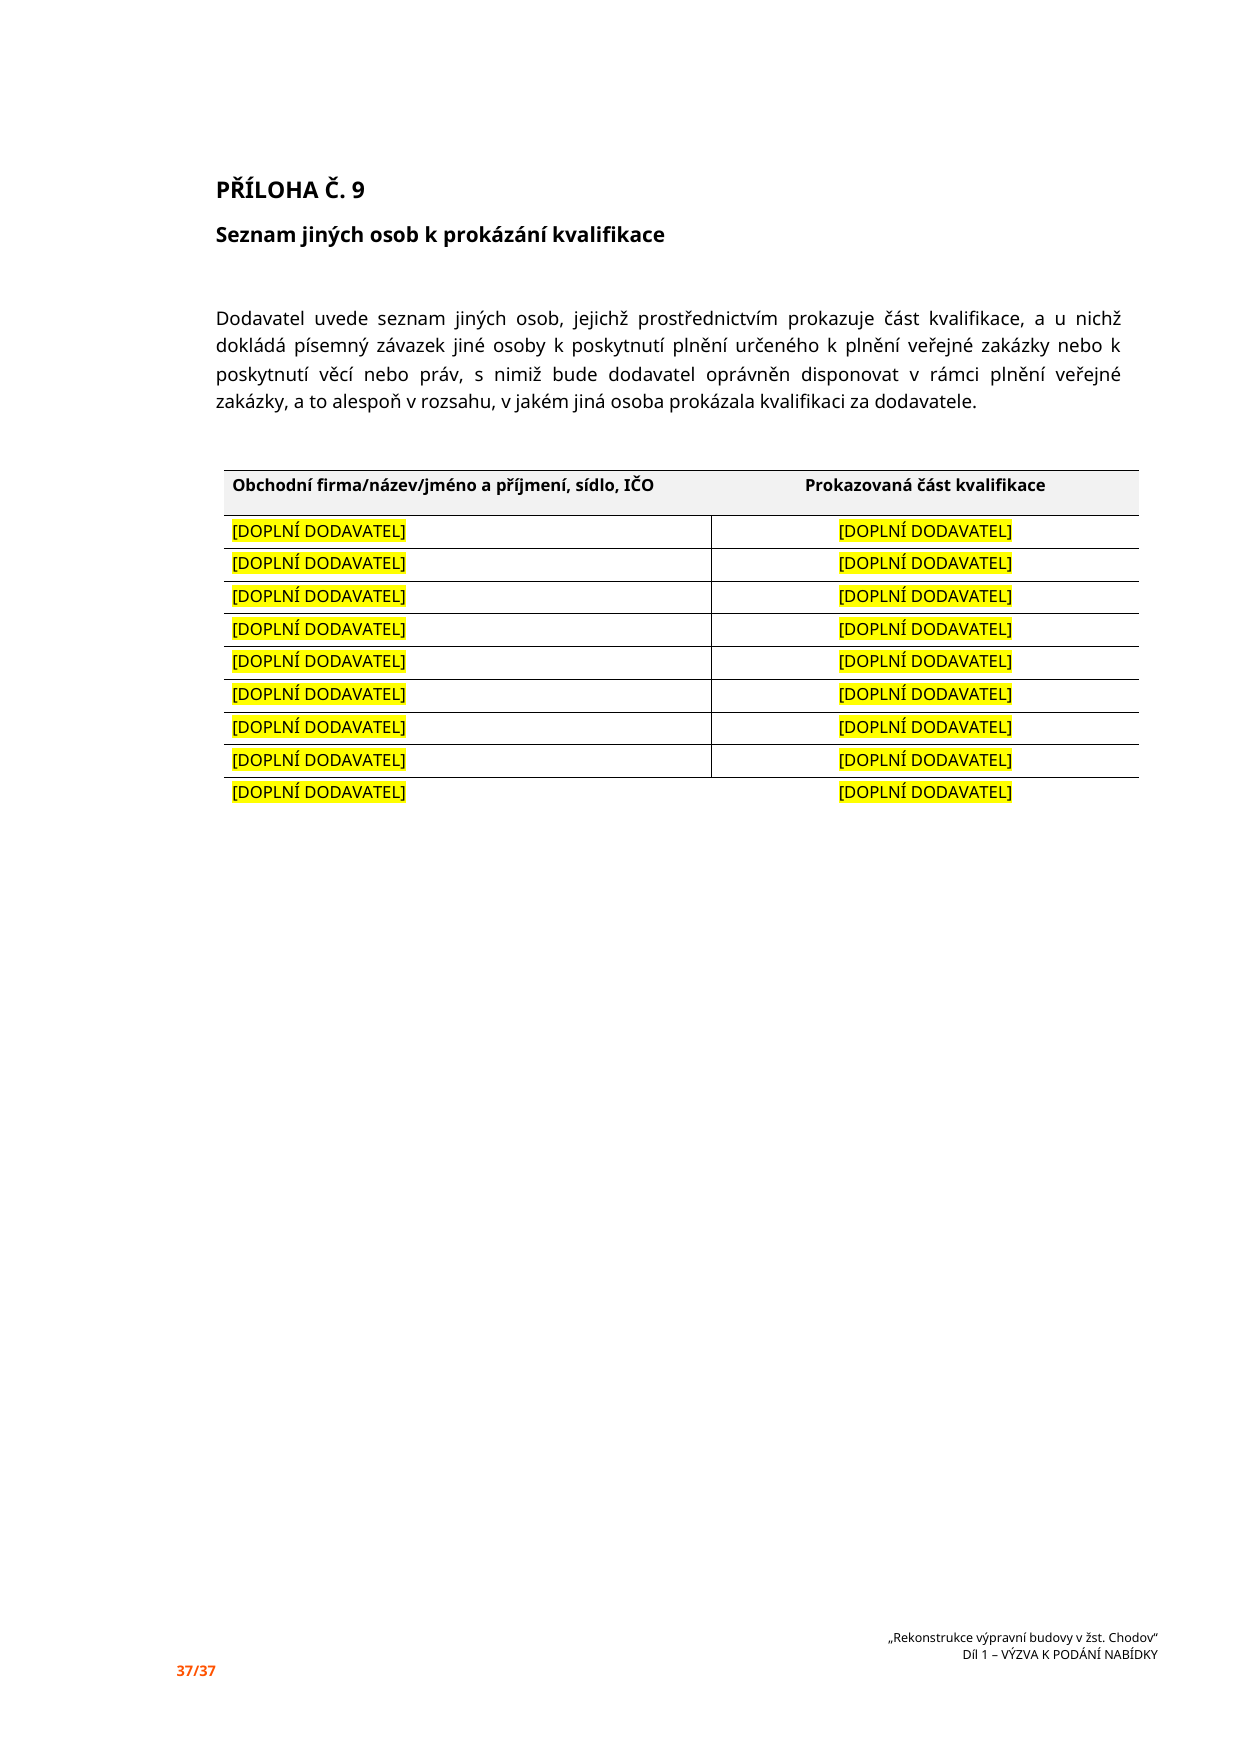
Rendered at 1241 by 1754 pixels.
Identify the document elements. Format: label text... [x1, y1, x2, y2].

text Příloha č. 9 [216, 174, 1122, 205]
table_cell [DOPLNÍ DODAVATEL] [224, 713, 711, 744]
table_cell [DOPLNÍ DODAVATEL] [712, 582, 1139, 613]
table_cell [DOPLNÍ DODAVATEL] [224, 680, 711, 711]
table_cell [DOPLNÍ DODAVATEL] [224, 516, 711, 548]
table_cell [DOPLNÍ DODAVATEL] [712, 713, 1139, 744]
table_cell [DOPLNÍ DODAVATEL] [224, 582, 711, 613]
table_cell [DOPLNÍ DODAVATEL] [712, 680, 1139, 711]
table_cell [DOPLNÍ DODAVATEL] [712, 647, 1139, 679]
table_cell [DOPLNÍ DODAVATEL] [224, 549, 711, 581]
table_cell [DOPLNÍ DODAVATEL] [224, 647, 711, 679]
table_cell [DOPLNÍ DODAVATEL] [712, 614, 1139, 646]
table_header Obchodní firma/název/jméno a příjmení, sídlo, IČO [224, 471, 711, 515]
table_cell [DOPLNÍ DODAVATEL] [712, 549, 1139, 581]
table_cell [DOPLNÍ DODAVATEL] [224, 778, 711, 809]
text Seznam jiných osob k prokázání kvalifikace [216, 221, 1122, 249]
text Dodavatel uvede seznam jiných osob, jejichž prostřednictvím prokazuje část kvalifikace, a u nichž dokládá písemný závazek jiné osoby k poskytnutí plnění určeného k plnění veřejné zakázky nebo k poskytnutí věcí nebo práv, s nimiž bude dodavatel oprávněn disponovat v rámci plnění veřejné zakázky, a to alespoň v rozsahu, v jakém jiná osoba prokázala kvalifikaci za dodavatele. [216, 305, 1122, 414]
table_cell [DOPLNÍ DODAVATEL] [224, 745, 711, 777]
table_cell [DOPLNÍ DODAVATEL] [712, 745, 1139, 777]
table_cell [DOPLNÍ DODAVATEL] [712, 516, 1139, 548]
table_cell [DOPLNÍ DODAVATEL] [224, 614, 711, 646]
table_header Prokazovaná část kvalifikace [711, 471, 1139, 515]
table_cell [DOPLNÍ DODAVATEL] [711, 778, 1139, 809]
